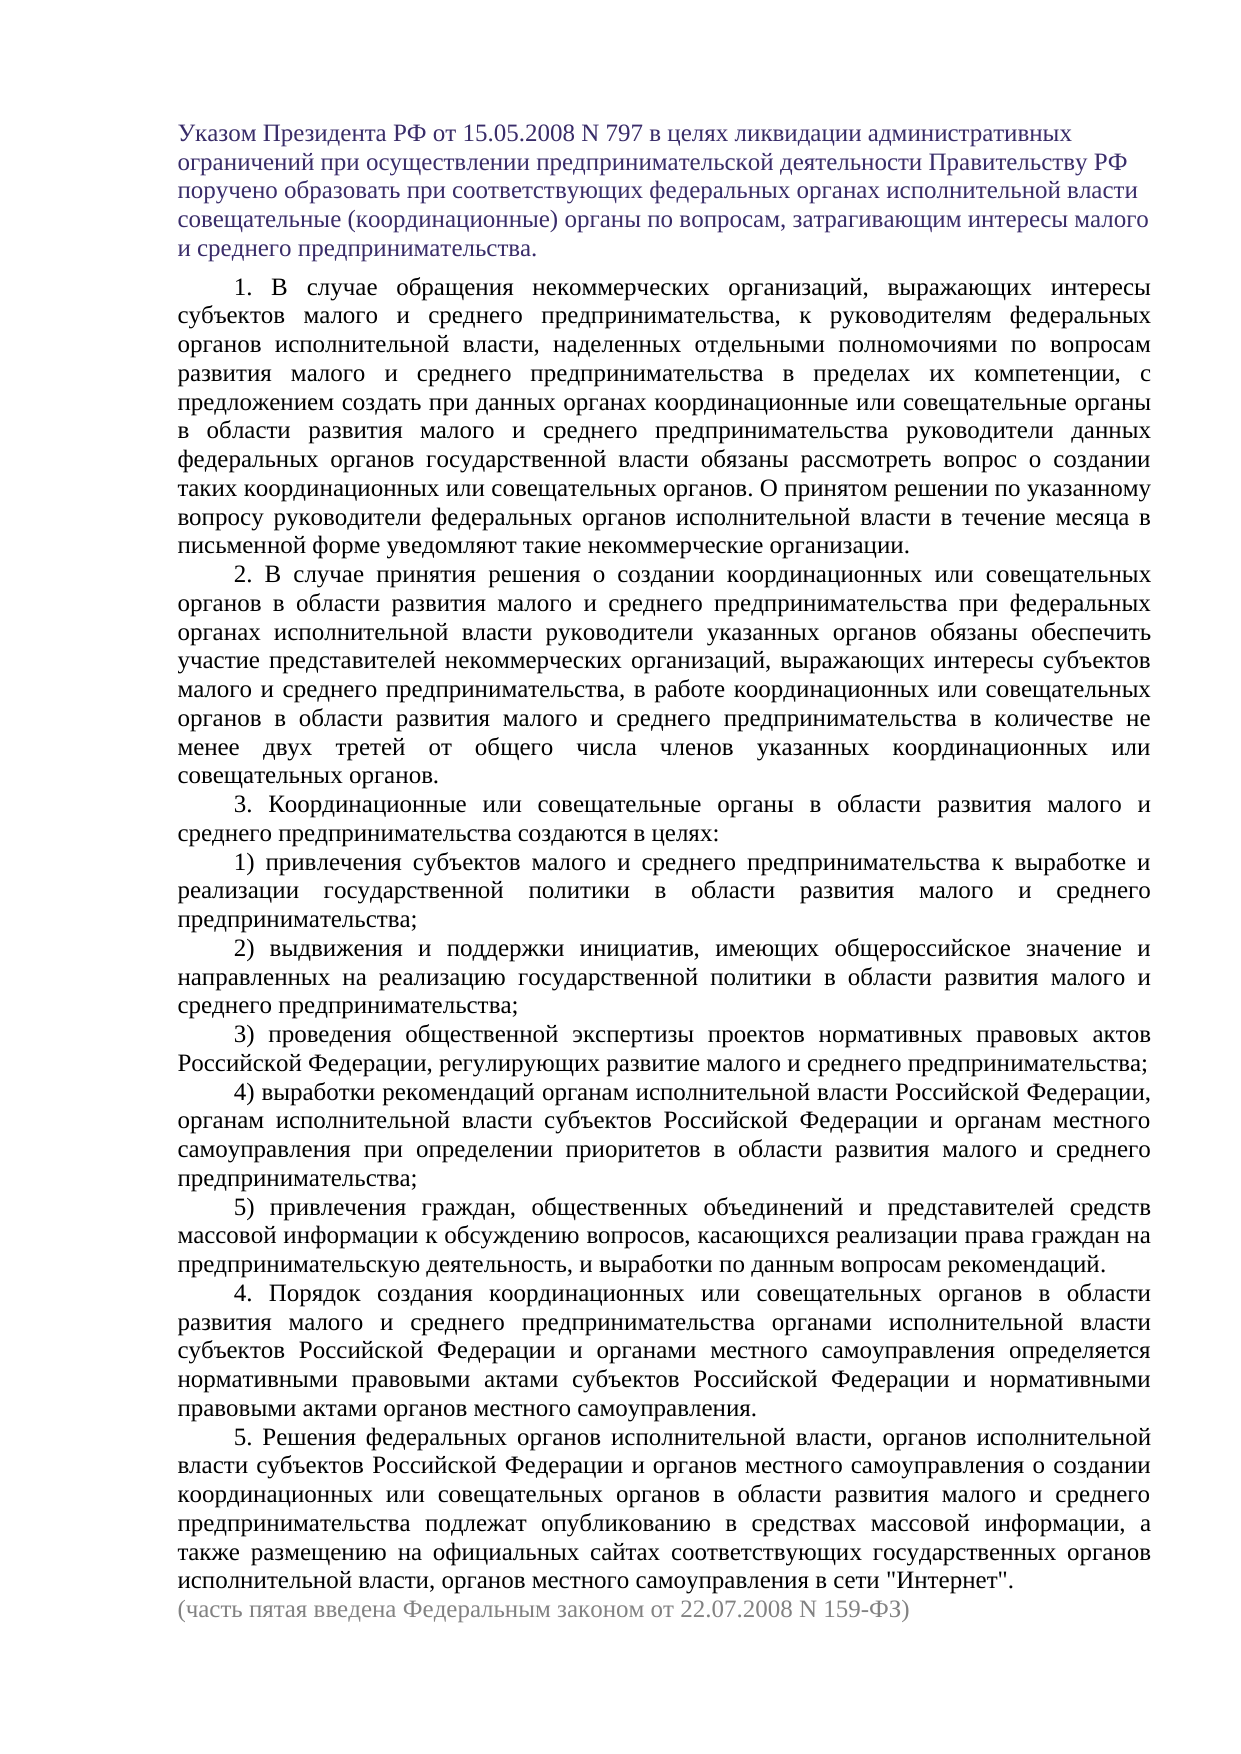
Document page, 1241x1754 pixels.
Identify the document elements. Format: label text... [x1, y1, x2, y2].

text 1) привлечения субъектов малого и среднего предпринимательства к выработке и реализации государственной политики в области развития малого и среднего предпринимательства; [177, 847, 1152, 933]
text 2. В случае принятия решения о создании координационных или совещательных органов в области развития малого и среднего предпринимательства при федеральных органах исполнительной власти руководители указанных органов обязаны обеспечить участие представителей некоммерческих организаций, выражающих интересы субъектов малого и среднего предпринимательства, в работе координационных или совещательных органов в области развития малого и среднего предпринимательства в количестве не менее двух третей от общего числа членов указанных координационных или совещательных органов. [177, 559, 1152, 789]
text 5. Решения федеральных органов исполнительной власти, органов исполнительной власти субъектов Российской Федерации и органов местного самоуправления о создании координационных или совещательных органов в области развития малого и среднего предпринимательства подлежат опубликованию в средствах массовой информации, а также размещению на официальных сайтах соответствующих государственных органов исполнительной власти, органов местного самоуправления в сети "Интернет". [177, 1422, 1152, 1594]
text 2) выдвижения и поддержки инициатив, имеющих общероссийское значение и направленных на реализацию государственной политики в области развития малого и среднего предпринимательства; [177, 933, 1152, 1019]
text (часть пятая введена Федеральным законом от 22.07.2008 N 159-ФЗ) [177, 1594, 1152, 1623]
text 1. В случае обращения некоммерческих организаций, выражающих интересы субъектов малого и среднего предпринимательства, к руководителям федеральных органов исполнительной власти, наделенных отдельными полномочиями по вопросам развития малого и среднего предпринимательства в пределах их компетенции, с предложением создать при данных органах координационные или совещательные органы в области развития малого и среднего предпринимательства руководители данных федеральных органов государственной власти обязаны рассмотреть вопрос о создании таких координационных или совещательных органов. О принятом решении по указанному вопросу руководители федеральных органов исполнительной власти в течение месяца в письменной форме уведомляют такие некоммерческие организации. [177, 272, 1152, 559]
text 4) выработки рекомендаций органам исполнительной власти Российской Федерации, органам исполнительной власти субъектов Российской Федерации и органам местного самоуправления при определении приоритетов в области развития малого и среднего предпринимательства; [177, 1077, 1152, 1192]
text 4. Порядок создания координационных или совещательных органов в области развития малого и среднего предпринимательства органами исполнительной власти субъектов Российской Федерации и органами местного самоуправления определяется нормативными правовыми актами субъектов Российской Федерации и нормативными правовыми актами органов местного самоуправления. [177, 1278, 1152, 1422]
text 3) проведения общественной экспертизы проектов нормативных правовых актов Российской Федерации, регулирующих развитие малого и среднего предпринимательства; [177, 1019, 1152, 1077]
text 5) привлечения граждан, общественных объединений и представителей средств массовой информации к обсуждению вопросов, касающихся реализации права граждан на предпринимательскую деятельность, и выработки по данным вопросам рекомендаций. [177, 1192, 1152, 1278]
text 3. Координационные или совещательные органы в области развития малого и среднего предпринимательства создаются в целях: [177, 789, 1152, 847]
text Указом Президента РФ от 15.05.2008 N 797 в целях ликвидации административных ограничений при осуществлении предпринимательской деятельности Правительству РФ поручено образовать при соответствующих федеральных органах исполнительной власти совещательные (координационные) органы по вопросам, затрагивающим интересы малого и среднего предпринимательства. [177, 118, 1152, 262]
